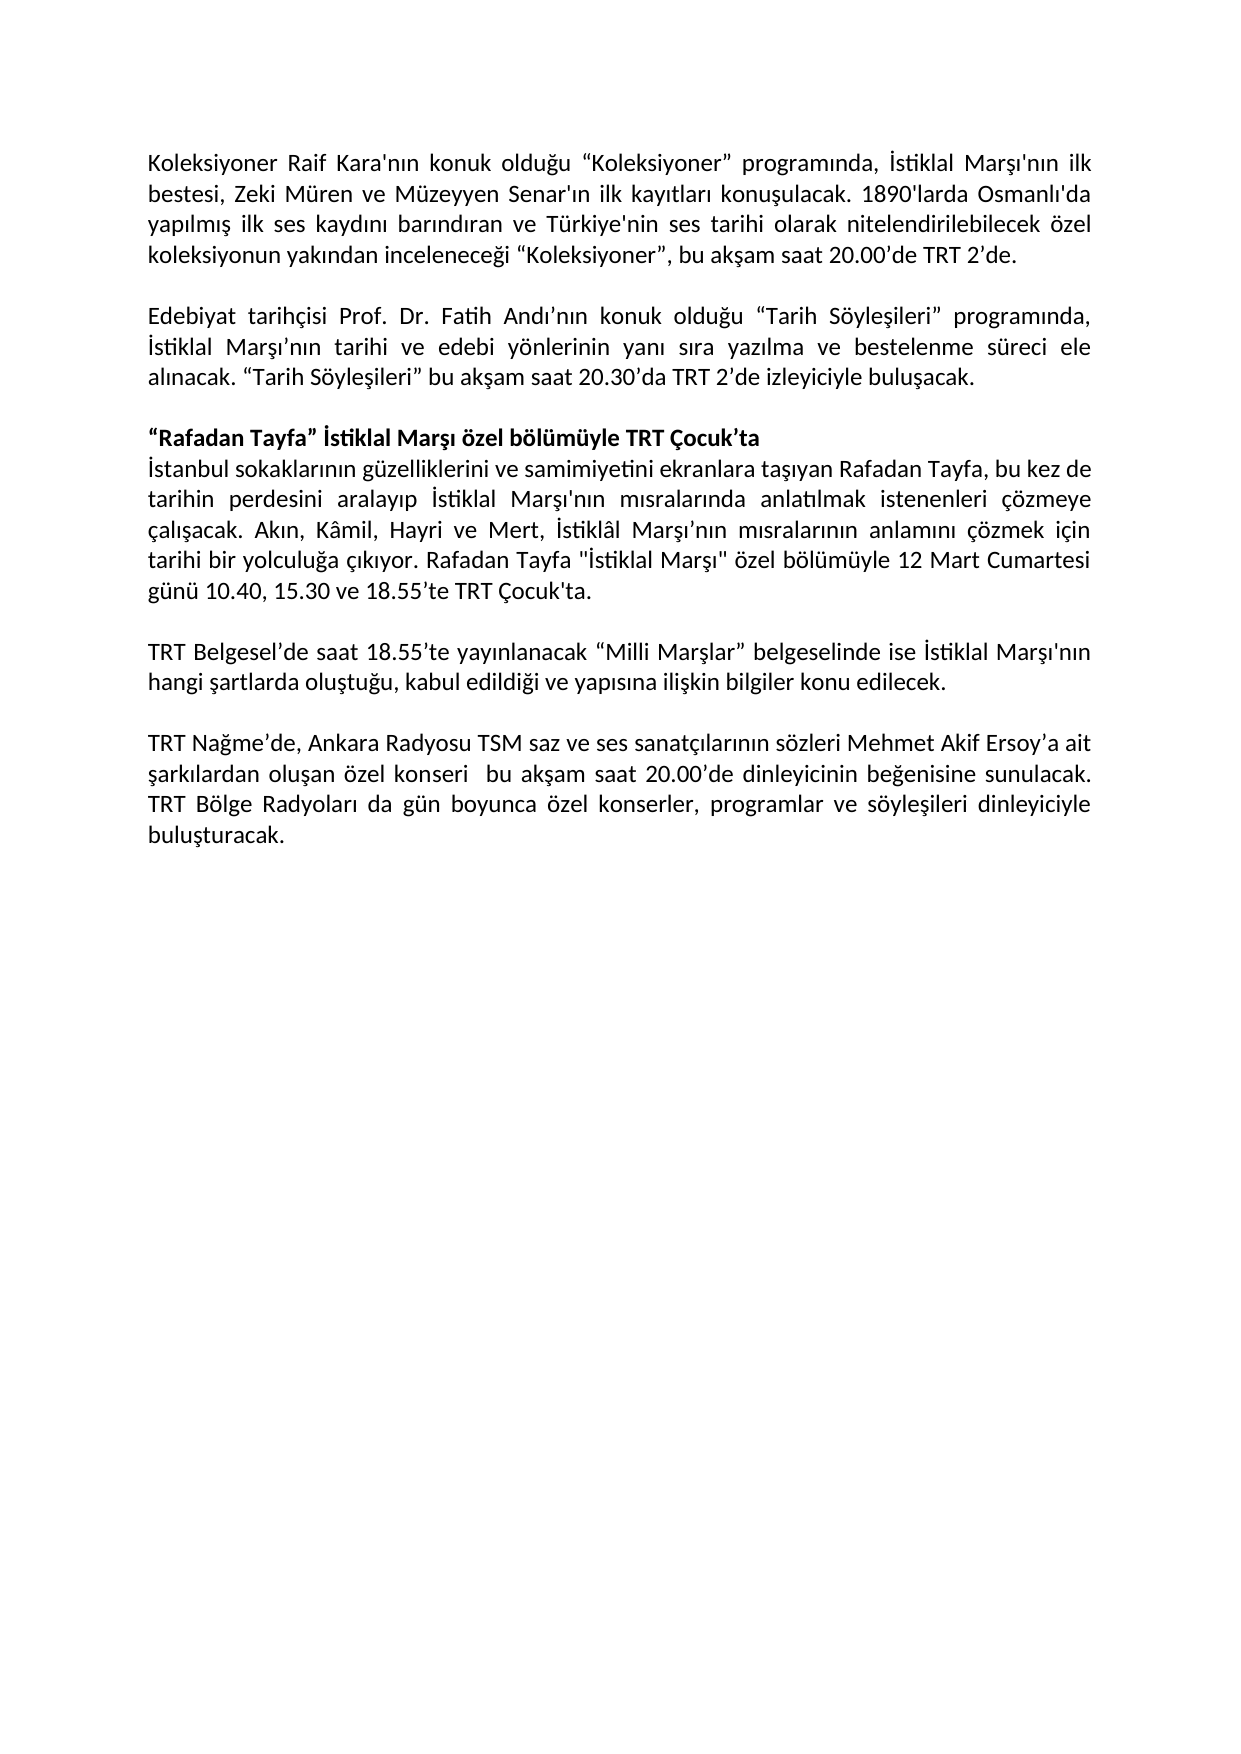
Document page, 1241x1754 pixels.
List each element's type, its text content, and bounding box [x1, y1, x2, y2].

text TRT Nağme’de, Ankara Radyosu TSM saz ve ses sanatçılarının sözleri Mehmet Akif Ersoy’a ait şarkılardan oluşan özel konseri bu akşam saat 20.00’de dinleyicinin beğenisine sunulacak. TRT Bölge Radyoları da gün boyunca özel konserler, programlar ve söyleşileri dinleyiciyle buluşturacak. [148, 727, 1093, 849]
text Koleksiyoner Raif Kara'nın konuk olduğu “Koleksiyoner” programında, İstiklal Marşı'nın ilk bestesi, Zeki Müren ve Müzeyyen Senar'ın ilk kayıtları konuşulacak. 1890'larda Osmanlı'da yapılmış ilk ses kaydını barındıran ve Türkiye'nin ses tarihi olarak nitelendirilebilecek özel koleksiyonun yakından inceleneceği “Koleksiyoner”, bu akşam saat 20.00’de TRT 2’de. [148, 148, 1093, 270]
text Edebiyat tarihçisi Prof. Dr. Fatih Andı’nın konuk olduğu “Tarih Söyleşileri” programında, İstiklal Marşı’nın tarihi ve edebi yönlerinin yanı sıra yazılma ve bestelenme süreci ele alınacak. “Tarih Söyleşileri” bu akşam saat 20.30’da TRT 2’de izleyiciyle buluşacak. [148, 300, 1093, 392]
text “Rafadan Tayfa” İstiklal Marşı özel bölümüyle TRT Çocuk’ta [148, 422, 1093, 453]
text İstanbul sokaklarının güzelliklerini ve samimiyetini ekranlara taşıyan Rafadan Tayfa, bu kez de tarihin perdesini aralayıp İstiklal Marşı'nın mısralarında anlatılmak istenenleri çözmeye çalışacak. Akın, Kâmil, Hayri ve Mert, İstiklâl Marşı’nın mısralarının anlamını çözmek için tarihi bir yolculuğa çıkıyor. Rafadan Tayfa "İstiklal Marşı" özel bölümüyle 12 Mart Cumartesi günü 10.40, 15.30 ve 18.55’te TRT Çocuk'ta. [148, 453, 1093, 605]
text TRT Belgesel’de saat 18.55’te yayınlanacak “Milli Marşlar” belgeselinde ise İstiklal Marşı'nın hangi şartlarda oluştuğu, kabul edildiği ve yapısına ilişkin bilgiler konu edilecek. [148, 636, 1093, 697]
